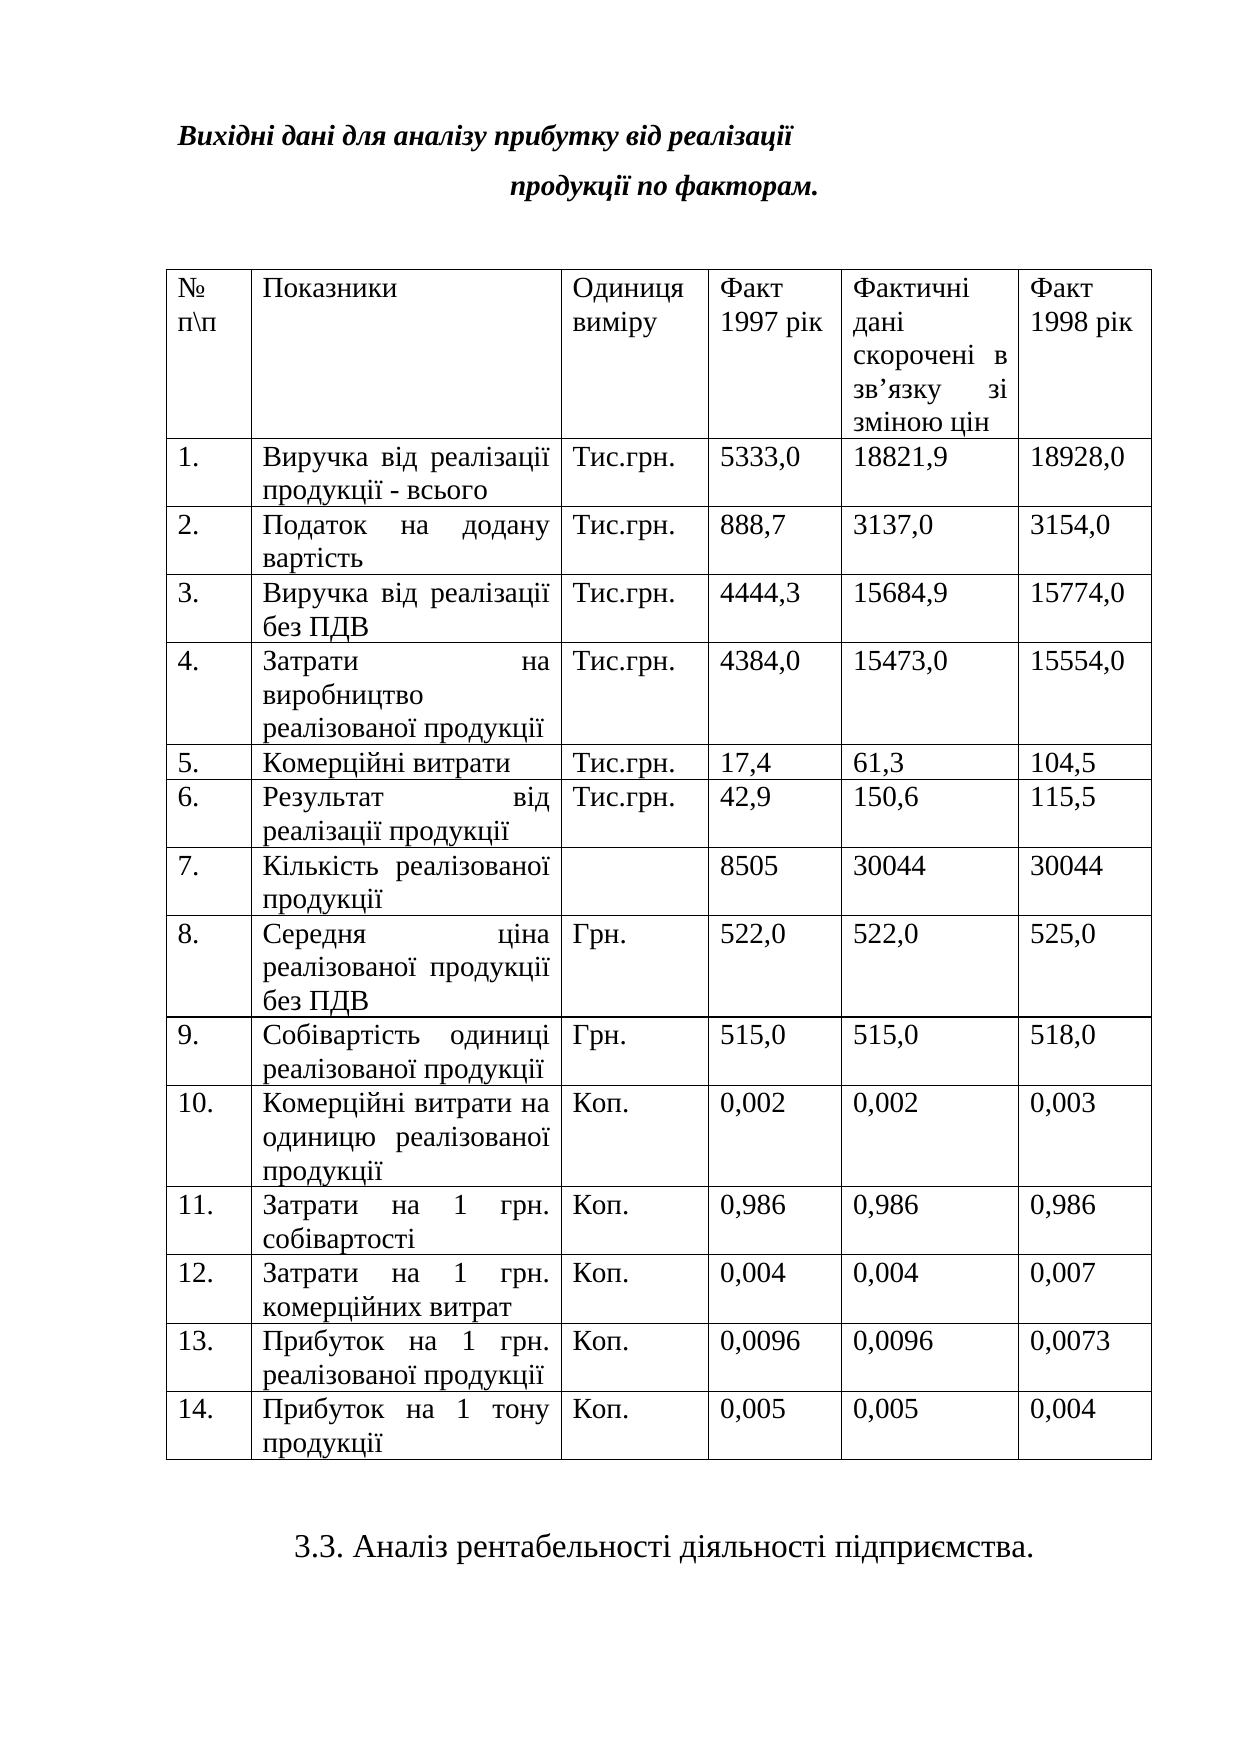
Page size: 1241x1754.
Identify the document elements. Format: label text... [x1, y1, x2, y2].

table_cell 3154,0 [1019, 507, 1151, 574]
text 3.3. Аналіз рентабельності діяльності підприємства. [177, 1527, 1152, 1565]
table_cell 15554,0 [1019, 643, 1151, 744]
table_header Показники [252, 270, 561, 438]
table_cell 0,004 [1019, 1392, 1151, 1459]
table_cell Тис.грн. [562, 643, 708, 744]
table_cell 3. [167, 575, 251, 642]
table_cell 0,0096 [842, 1324, 1018, 1391]
table_cell 9. [167, 1018, 251, 1084]
table_cell [562, 848, 708, 915]
table_cell 0,986 [709, 1187, 841, 1254]
table_cell 0,005 [709, 1392, 841, 1459]
table_cell 2. [167, 507, 251, 574]
table_cell Собівартість одиниці реалізованої продукції [252, 1018, 561, 1084]
table_cell Тис.грн. [562, 507, 708, 574]
table_cell Кількість реалізованої продукції [252, 848, 561, 915]
table_cell Затрати на виробництво реалізованої продукції [252, 643, 561, 744]
table_cell Тис.грн. [562, 575, 708, 642]
table_cell 10. [167, 1086, 251, 1186]
table_cell 150,6 [842, 780, 1018, 847]
table_cell 11. [167, 1187, 251, 1254]
table_cell 8505 [709, 848, 841, 915]
table_cell Прибуток на 1 грн. реалізованої продукції [252, 1324, 561, 1391]
table_cell 30044 [842, 848, 1018, 915]
subtitle Вихідні дані для аналізу прибутку від реалізації [177, 118, 1152, 152]
table_cell Податок на додану вартість [252, 507, 561, 574]
table_cell 13. [167, 1324, 251, 1391]
table_cell 0,002 [842, 1086, 1018, 1186]
table_cell 115,5 [1019, 780, 1151, 847]
table_cell 12. [167, 1255, 251, 1322]
table_cell Комерційні витрати на одиницю реалізованої продукції [252, 1086, 561, 1186]
table_cell Грн. [562, 1018, 708, 1084]
table_cell Тис.грн. [562, 439, 708, 506]
table_cell 0,986 [842, 1187, 1018, 1254]
table_cell Тис.грн. [562, 780, 708, 847]
table_cell Затрати на 1 грн. комерційних витрат [252, 1255, 561, 1322]
table_header Факт 1997 рік [709, 270, 841, 438]
table_cell 0,004 [842, 1255, 1018, 1322]
table_cell 4384,0 [709, 643, 841, 744]
table_cell 30044 [1019, 848, 1151, 915]
text продукції по факторам. [177, 168, 1152, 202]
table_cell Коп. [562, 1392, 708, 1459]
table_cell 42,9 [709, 780, 841, 847]
table_cell Коп. [562, 1324, 708, 1391]
table_cell 18928,0 [1019, 439, 1151, 506]
table_cell 0,004 [709, 1255, 841, 1322]
table_cell Середня ціна реалізованої продукції без ПДВ [252, 916, 561, 1016]
table_cell 17,4 [709, 745, 841, 778]
table_cell 0,0096 [709, 1324, 841, 1391]
table_cell 0,0073 [1019, 1324, 1151, 1391]
table_cell 888,7 [709, 507, 841, 574]
table_cell 0,007 [1019, 1255, 1151, 1322]
table_cell Тис.грн. [562, 745, 708, 778]
table_cell 522,0 [842, 916, 1018, 1016]
table_cell Коп. [562, 1086, 708, 1186]
table_cell Затрати на 1 грн. собівартості [252, 1187, 561, 1254]
table_cell 6. [167, 780, 251, 847]
table_cell 8. [167, 916, 251, 1016]
table_cell Коп. [562, 1255, 708, 1322]
table_cell 15473,0 [842, 643, 1018, 744]
table_cell 1. [167, 439, 251, 506]
table_cell 15684,9 [842, 575, 1018, 642]
table_cell Прибуток на 1 тону продукції [252, 1392, 561, 1459]
table_cell 104,5 [1019, 745, 1151, 778]
table_cell Виручка від реалізації без ПДВ [252, 575, 561, 642]
table_cell 14. [167, 1392, 251, 1459]
table_cell Комерційні витрати [252, 745, 561, 778]
table_cell 61,3 [842, 745, 1018, 778]
table_cell 5. [167, 745, 251, 778]
table_header № п\п [167, 270, 251, 438]
table_cell 0,002 [709, 1086, 841, 1186]
table_cell 4444,3 [709, 575, 841, 642]
table_cell 0,986 [1019, 1187, 1151, 1254]
table_cell 515,0 [709, 1018, 841, 1084]
table_cell Виручка від реалізації продукції - всього [252, 439, 561, 506]
table_cell Результат від реалізації продукції [252, 780, 561, 847]
table_cell 5333,0 [709, 439, 841, 506]
table_cell 518,0 [1019, 1018, 1151, 1084]
table_cell 522,0 [709, 916, 841, 1016]
table_cell 7. [167, 848, 251, 915]
table_cell 0,003 [1019, 1086, 1151, 1186]
table_cell 0,005 [842, 1392, 1018, 1459]
table_cell Коп. [562, 1187, 708, 1254]
table_cell 3137,0 [842, 507, 1018, 574]
table_cell 15774,0 [1019, 575, 1151, 642]
table_header Факт 1998 рік [1019, 270, 1151, 438]
table_cell 4. [167, 643, 251, 744]
table_cell Грн. [562, 916, 708, 1016]
table_cell 515,0 [842, 1018, 1018, 1084]
table_cell 18821,9 [842, 439, 1018, 506]
table_cell 525,0 [1019, 916, 1151, 1016]
table_header Одиниця виміру [562, 270, 708, 438]
table_header Фактичні дані скорочені в зв’язку зі зміною цін [842, 270, 1018, 438]
